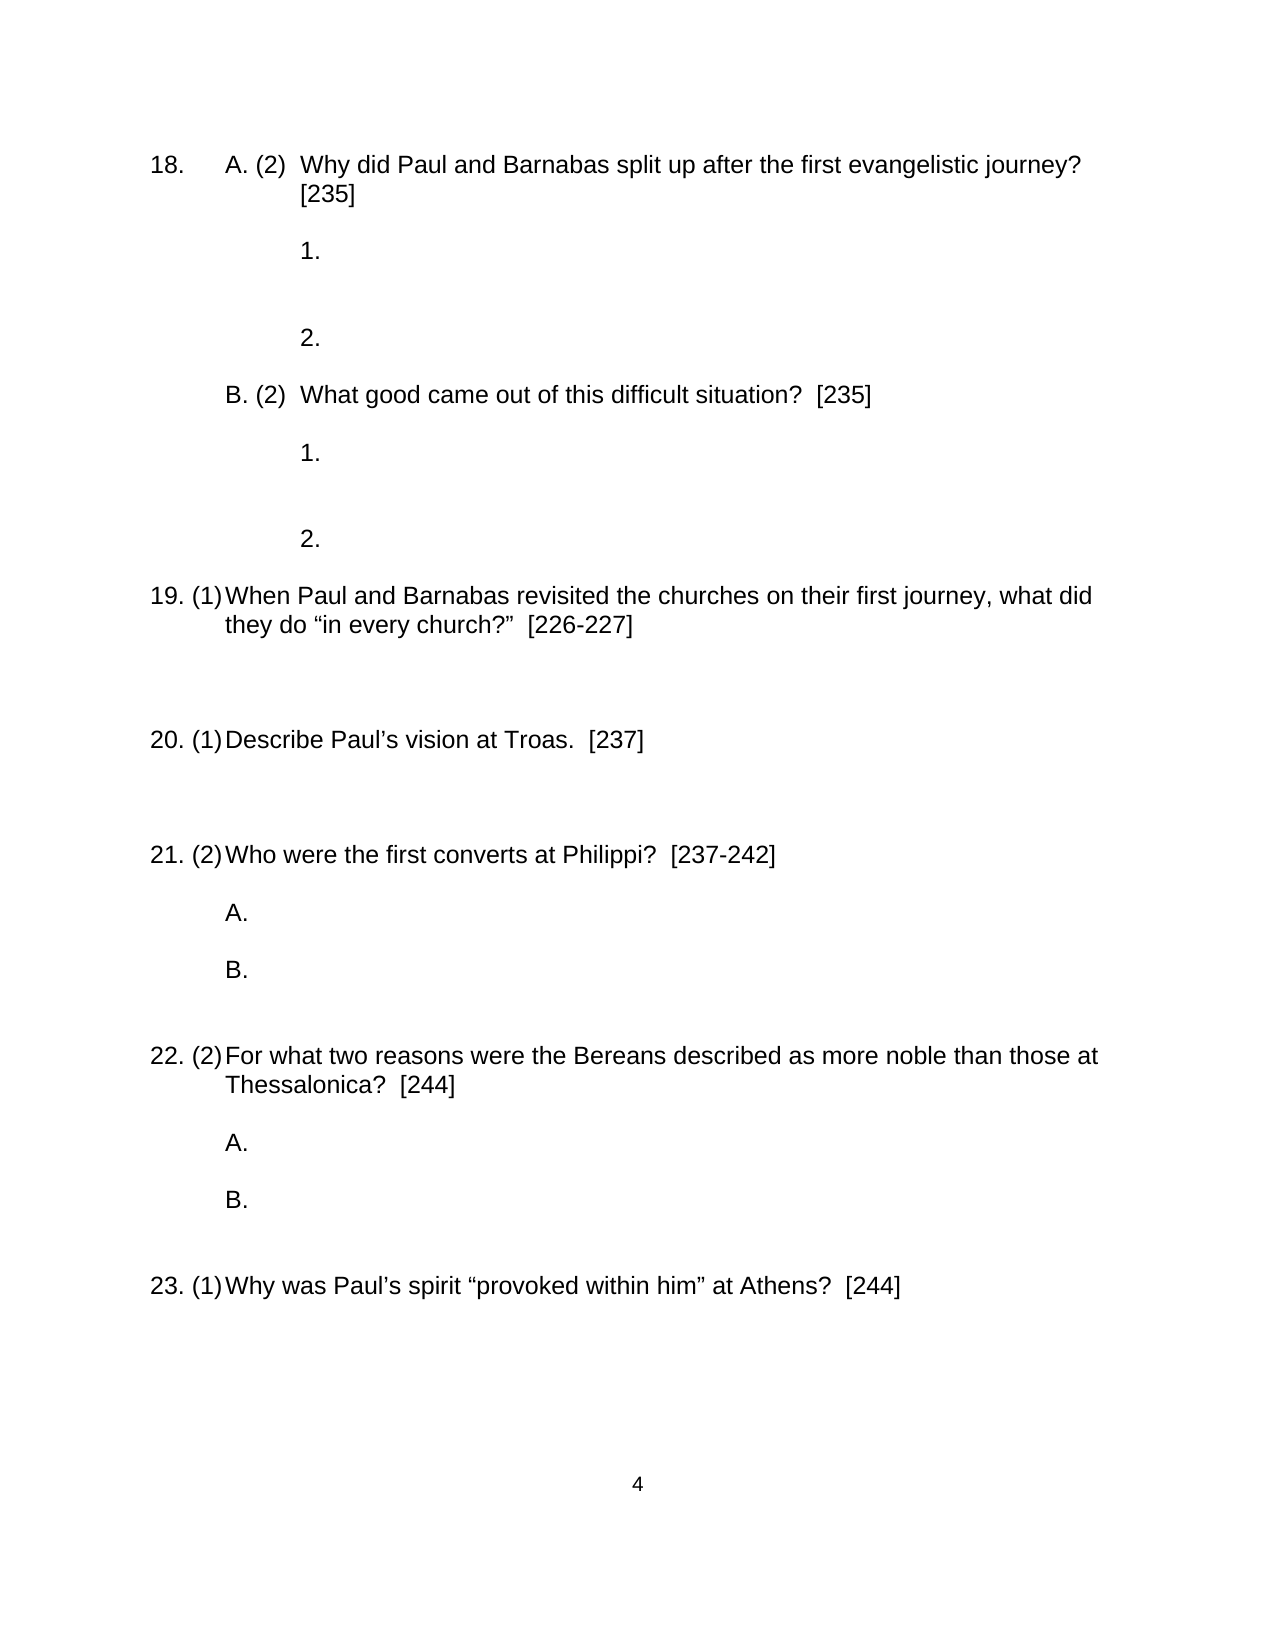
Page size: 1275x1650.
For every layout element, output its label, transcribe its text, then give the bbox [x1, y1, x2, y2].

text B. (2) What good came out of this difficult situation? [235] [225, 380, 1125, 409]
text 20. (1) Describe Paul’s vision at Troas. [237] [150, 725, 1125, 754]
text A. [225, 1127, 1125, 1156]
text 1. [300, 437, 1125, 466]
text 23. (1) Why was Paul’s spirit “provoked within him” at Athens? [244] [150, 1271, 1125, 1300]
text 21. (2) Who were the first converts at Philippi? [237-242] [150, 840, 1125, 869]
text A. [150, 897, 1125, 926]
text 18. A. (2) Why did Paul and Barnabas split up after the first evangelistic journey? [235] [150, 150, 1125, 207]
text 2. [300, 322, 1125, 351]
text B. [225, 1185, 1125, 1214]
text 22. (2) For what two reasons were the Bereans described as more noble than those at Thessalonica? [244] [150, 1041, 1125, 1099]
text 1. [300, 236, 1125, 265]
text B. [150, 955, 1125, 984]
text 2. [300, 524, 1125, 552]
text 19. (1) When Paul and Barnabas revisited the churches on their first journey, what did they do “in every church?” [226-227] [150, 581, 1125, 639]
